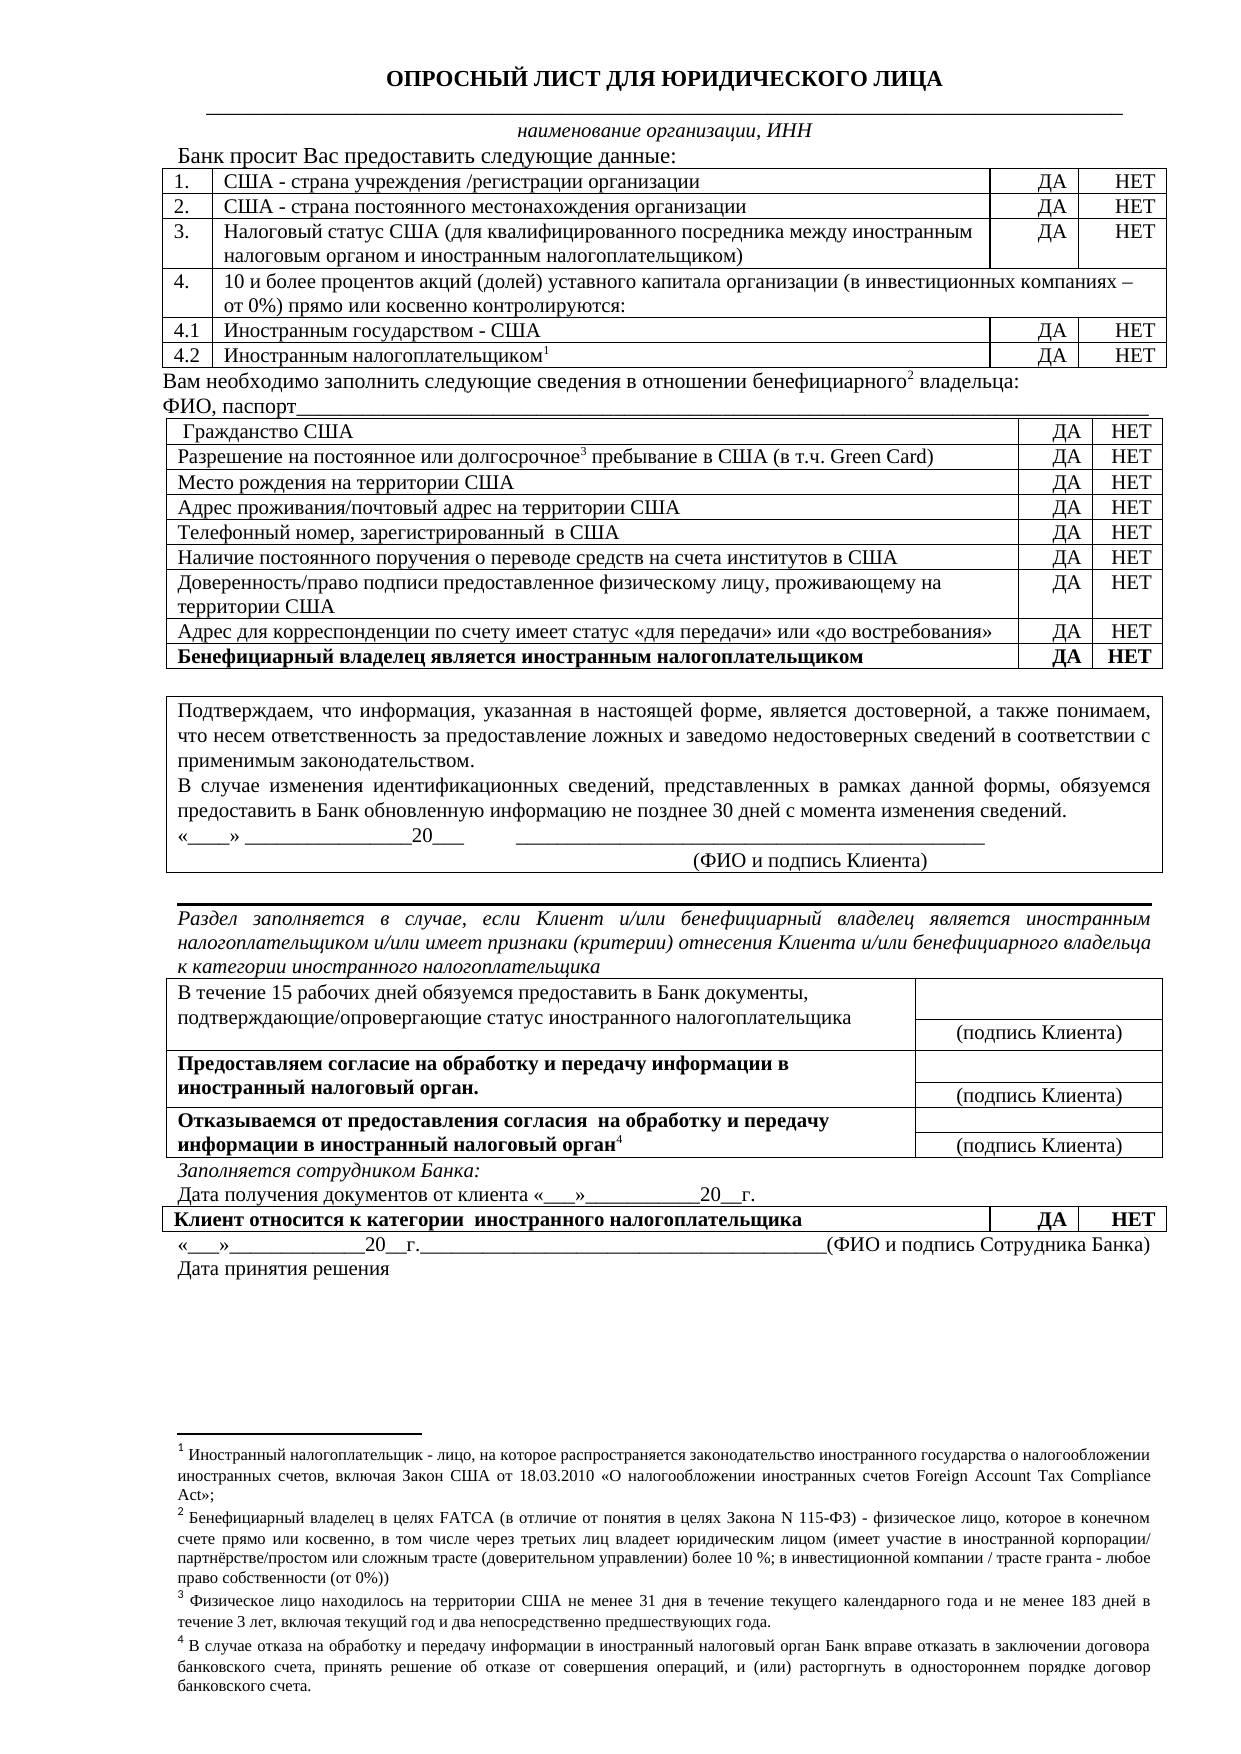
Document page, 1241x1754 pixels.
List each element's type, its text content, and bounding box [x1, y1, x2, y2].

table_cell [916, 1051, 1162, 1082]
table_cell ДА [991, 194, 1078, 218]
table_header ДА [991, 169, 1078, 193]
table_cell ДА [1019, 545, 1092, 569]
table_cell Адрес для корреспонденции по счету имеет статус «для передачи» или «до востребования» [167, 619, 1018, 643]
table_cell Адрес проживания/почтовый адрес на территории США [167, 495, 1018, 519]
table_header В течение 15 рабочих дней обязуемся предоставить в Банк документы, подтверждающие/опровергающие статус иностранного налогоплательщика [167, 979, 915, 1050]
table_cell НЕТ [1093, 495, 1162, 519]
table_cell США - страна постоянного местонахождения организации [213, 194, 989, 218]
table_cell НЕТ [1079, 219, 1166, 267]
table_cell ДА [991, 219, 1078, 267]
text ________________________________________________________________________________ [177, 91, 1152, 118]
text Банк просит Вас предоставить следующие данные: [177, 142, 1152, 168]
table_cell [916, 1108, 1162, 1132]
table_cell ДА [991, 343, 1078, 367]
table_cell Налоговый статус США (для квалифицированного посредника между иностранным налоговым органом и иностранным налогоплательщиком) [213, 219, 989, 267]
table_cell НЕТ [1093, 445, 1162, 468]
table_cell Иностранным государством - США [213, 318, 989, 342]
table_cell Телефонный номер, зарегистрированный в США [167, 520, 1018, 544]
table_cell ДА [1019, 520, 1092, 544]
table_cell Предоставляем согласие на обработку и передачу информации в иностранный налоговый орган. [167, 1051, 915, 1107]
table_header НЕТ [1079, 169, 1166, 193]
table_header Гражданство США [167, 419, 1018, 443]
table_cell 4.1 [163, 318, 212, 342]
table_cell НЕТ [1093, 570, 1162, 618]
text Вам необходимо заполнить следующие сведения в отношении бенефициарного владельца: [162, 368, 1152, 393]
text Раздел заполняется в случае, если Клиент и/или бенефициарный владелец является иностранным налогоплательщиком и/или имеет признаки (критерии) отнесения Клиента и/или бенефициарного владельца к категории иностранного налогоплательщика [177, 906, 1152, 978]
table_cell Наличие постоянного поручения о переводе средств на счета институтов в США [167, 545, 1018, 569]
table_cell ДА [991, 318, 1078, 342]
text ФИО, паспорт______________________________________________________________________________ [162, 393, 1152, 418]
table_cell ДА [1019, 495, 1092, 519]
table_cell 4.2 [163, 343, 212, 367]
text Заполняется сотрудником Банка: [177, 1158, 1152, 1182]
table_cell (подпись Клиента) [916, 1133, 1162, 1157]
table_cell Иностранным налогоплательщиком [213, 343, 989, 367]
table_cell Отказываемся от предоставления согласия на обработку и передачу информации в иностранный налоговый орган [167, 1108, 915, 1157]
text Дата получения документов от клиента «___»___________20__г. [177, 1182, 1152, 1206]
table_cell НЕТ [1093, 545, 1162, 569]
table_cell 4. [163, 269, 212, 317]
table_cell НЕТ [1093, 619, 1162, 643]
table_cell 2. [163, 194, 212, 218]
table_header 1. [163, 169, 212, 193]
text Дата принятия решения [177, 1256, 1152, 1280]
table_cell Разрешение на постоянное или долгосрочное пребывание в США (в т.ч. Green Card) [167, 445, 1018, 468]
text ОПРОСНЫЙ ЛИСТ ДЛЯ ЮРИДИЧЕСКОГО ЛИЦА [177, 65, 1152, 91]
table_cell НЕТ [1079, 318, 1166, 342]
table_cell (подпись Клиента) [916, 1083, 1162, 1107]
table_cell ДА [1019, 570, 1092, 618]
table_cell ДА [1019, 445, 1092, 468]
table_header [916, 979, 1162, 1019]
table_header Клиент относится к категории иностранного налогоплательщика [163, 1207, 989, 1231]
table_cell Доверенность/право подписи предоставленное физическому лицу, проживающему на территории США [167, 570, 1018, 618]
table_header НЕТ [1093, 419, 1162, 443]
table_header CША - страна учреждения /регистрации организации [213, 169, 989, 193]
table_cell НЕТ [1093, 470, 1162, 494]
table_cell НЕТ [1079, 194, 1166, 218]
table_cell (подпись Клиента) [916, 1020, 1162, 1050]
table_cell Место рождения на территории США [167, 470, 1018, 494]
table_header ДА [991, 1207, 1078, 1231]
table_cell 3. [163, 219, 212, 267]
table_header НЕТ [1079, 1207, 1166, 1231]
table_header Подтверждаем, что информация, указанная в настоящей форме, является достоверной, а также понимаем, что несем ответственность за предоставление ложных и заведомо недостоверных сведений в соответствии с применимым законодательством. В случае изменения идентификационных сведений, представленных в рамках данной формы, обязуемся предоставить в Банк обновленную информацию не позднее 30 дней с момента изменения сведений. «____» ________________20___ _____________________________________________ (ФИО и подпись Клиента) [167, 697, 1162, 872]
table_cell ДА [1019, 470, 1092, 494]
table_cell Бенефициарный владелец является иностранным налогоплательщиком [167, 644, 1018, 668]
table_cell НЕТ [1093, 520, 1162, 544]
table_cell ДА [1019, 644, 1092, 668]
text наименование организации, ИНН [177, 118, 1152, 142]
table_cell ДА [1019, 619, 1092, 643]
text «___»_____________20__г._______________________________________(ФИО и подпись Сотрудника Банка) [177, 1232, 1152, 1256]
table_cell НЕТ [1079, 343, 1166, 367]
table_cell 10 и более процентов акций (долей) уставного капитала организации (в инвестиционных компаниях – от 0%) прямо или косвенно контролируются: [213, 269, 1166, 317]
table_header ДА [1019, 419, 1092, 443]
table_cell НЕТ [1093, 644, 1162, 668]
